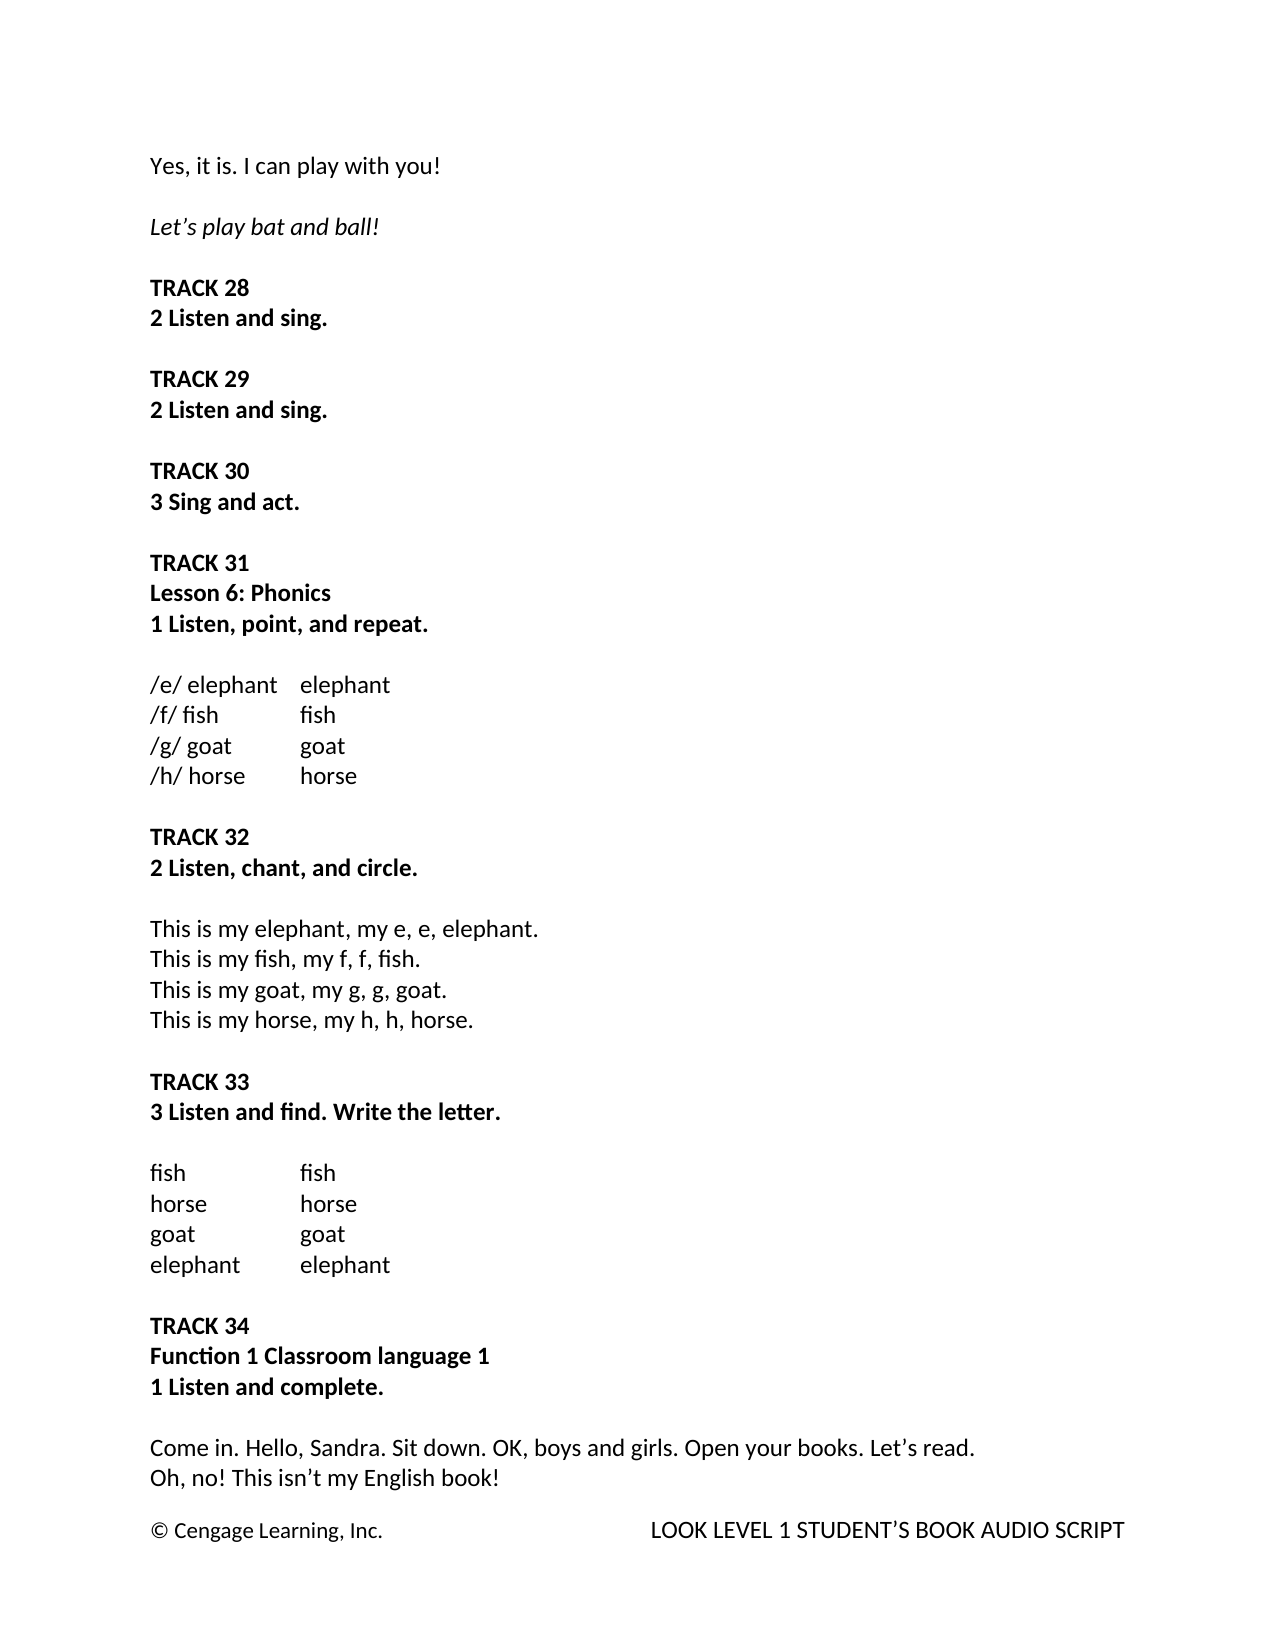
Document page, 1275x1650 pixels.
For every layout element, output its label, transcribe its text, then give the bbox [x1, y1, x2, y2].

text Come in. Hello, Sandra. Sit down. OK, boys and girls. Open your books. Let’s read. [150, 1432, 1125, 1462]
text TRACK 30 [150, 455, 1125, 486]
text elephant elephant [150, 1249, 1125, 1279]
text Yes, it is. I can play with you! [150, 150, 1125, 181]
text Oh, no! This isn’t my English book! [150, 1462, 1125, 1493]
text /e/ elephant elephant [150, 669, 1125, 699]
text 1 Listen, point, and repeat. [150, 608, 1125, 638]
text 3 Listen and find. Write the letter. [150, 1096, 1125, 1127]
text 2 Listen, chant, and circle. [150, 852, 1125, 882]
text This is my elephant, my e, e, elephant. [150, 913, 1125, 943]
text TRACK 34 [150, 1310, 1125, 1340]
text /f/ fish fish [150, 699, 1125, 730]
text Lesson 6: Phonics [150, 577, 1125, 608]
text TRACK 29 [150, 364, 1125, 394]
text TRACK 28 [150, 272, 1125, 303]
text TRACK 31 [150, 547, 1125, 577]
text /h/ horse horse [150, 760, 1125, 791]
text Function 1 Classroom language 1 [150, 1340, 1125, 1371]
text fish fish [150, 1157, 1125, 1188]
text /g/ goat goat [150, 730, 1125, 760]
text TRACK 32 [150, 821, 1125, 852]
text 2 Listen and sing. [150, 394, 1125, 425]
text This is my goat, my g, g, goat. [150, 974, 1125, 1004]
text This is my fish, my f, f, fish. [150, 943, 1125, 974]
text 2 Listen and sing. [150, 303, 1125, 333]
text TRACK 33 [150, 1066, 1125, 1096]
text 1 Listen and complete. [150, 1371, 1125, 1401]
text goat goat [150, 1218, 1125, 1249]
text Let’s play bat and ball! [150, 211, 1125, 242]
text This is my horse, my h, h, horse. [150, 1004, 1125, 1035]
text horse horse [150, 1188, 1125, 1218]
text 3 Sing and act. [150, 486, 1125, 516]
